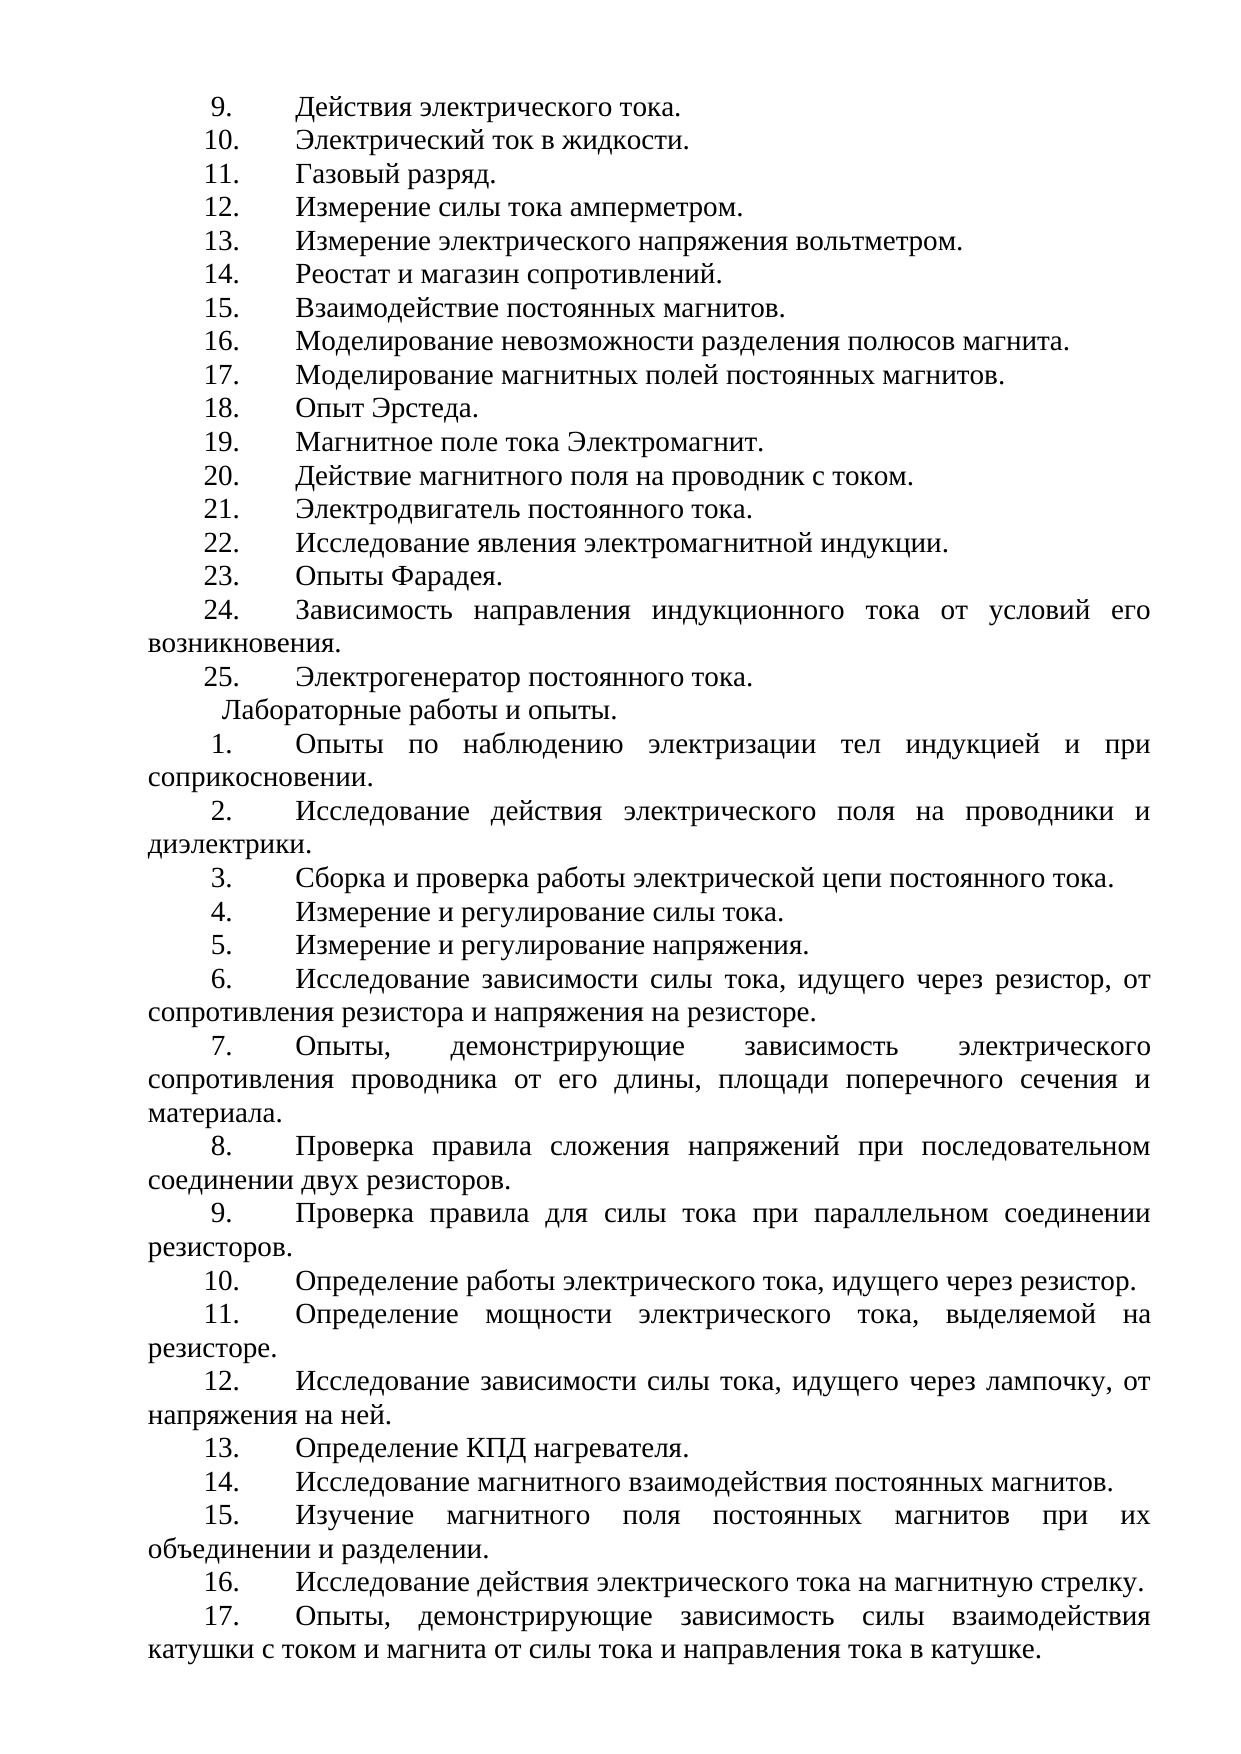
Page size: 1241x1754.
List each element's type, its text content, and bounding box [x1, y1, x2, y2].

list Исследование действия электрического поля на проводники и диэлектрики. [148, 793, 1152, 860]
list Электрический ток в жидкости. [148, 122, 1152, 156]
list Реостат и магазин сопротивлений. [148, 256, 1152, 290]
list Электрогенератор постоянного тока. [148, 659, 1152, 692]
list Опыты по наблюдению электризации тел индукцией и при соприкосновении. [148, 726, 1152, 793]
list Действия электрического тока. [148, 89, 1152, 122]
list Действие магнитного поля на проводник с током. [148, 458, 1152, 491]
list Зависимость направления индукционного тока от условий его возникновения. [148, 592, 1152, 659]
list Опыт Эрстеда. [148, 391, 1152, 424]
list Измерение электрического напряжения вольтметром. [148, 223, 1152, 256]
list Исследование магнитного взаимодействия постоянных магнитов. [148, 1464, 1152, 1497]
list Опыты, демонстрирующие зависимость силы взаимодействия катушки с током и магнита от силы тока и направления тока в катушке. [148, 1598, 1152, 1665]
list Опыты Фарадея. [148, 558, 1152, 592]
list Исследование явления электромагнитной индукции. [148, 525, 1152, 558]
list Определение работы электрического тока, идущего через резистор. [148, 1263, 1152, 1296]
list Исследование действия электрического тока на магнитную стрелку. [148, 1564, 1152, 1598]
list Измерение и регулирование силы тока. [148, 894, 1152, 927]
list Изучение магнитного поля постоянных магнитов при их объединении и разделении. [148, 1497, 1152, 1564]
list Магнитное поле тока Электромагнит. [148, 424, 1152, 458]
list Проверка правила для силы тока при параллельном соединении резисторов. [148, 1196, 1152, 1263]
list Сборка и проверка работы электрической цепи постоянного тока. [148, 860, 1152, 894]
list Исследование зависимости силы тока, идущего через резистор, от сопротивления резистора и напряжения на резисторе. [148, 961, 1152, 1028]
list Определение КПД нагревателя. [148, 1430, 1152, 1464]
list Моделирование невозможности разделения полюсов магнита. [148, 323, 1152, 357]
list Измерение силы тока амперметром. [148, 189, 1152, 223]
list Моделирование магнитных полей постоянных магнитов. [148, 357, 1152, 391]
list Исследование зависимости силы тока, идущего через лампочку, от напряжения на ней. [148, 1363, 1152, 1430]
list Электродвигатель постоянного тока. [148, 491, 1152, 525]
list Определение мощности электрического тока, выделяемой на резисторе. [148, 1296, 1152, 1363]
list Опыты, демонстрирующие зависимость электрического сопротивления проводника от его длины, площади поперечного сечения и материала. [148, 1028, 1152, 1128]
list Газовый разряд. [148, 156, 1152, 189]
list Взаимодействие постоянных магнитов. [148, 290, 1152, 323]
list Измерение и регулирование напряжения. [148, 927, 1152, 961]
text Лабораторные работы и опыты. [148, 692, 1152, 726]
list Проверка правила сложения напряжений при последовательном соединении двух резисторов. [148, 1128, 1152, 1196]
